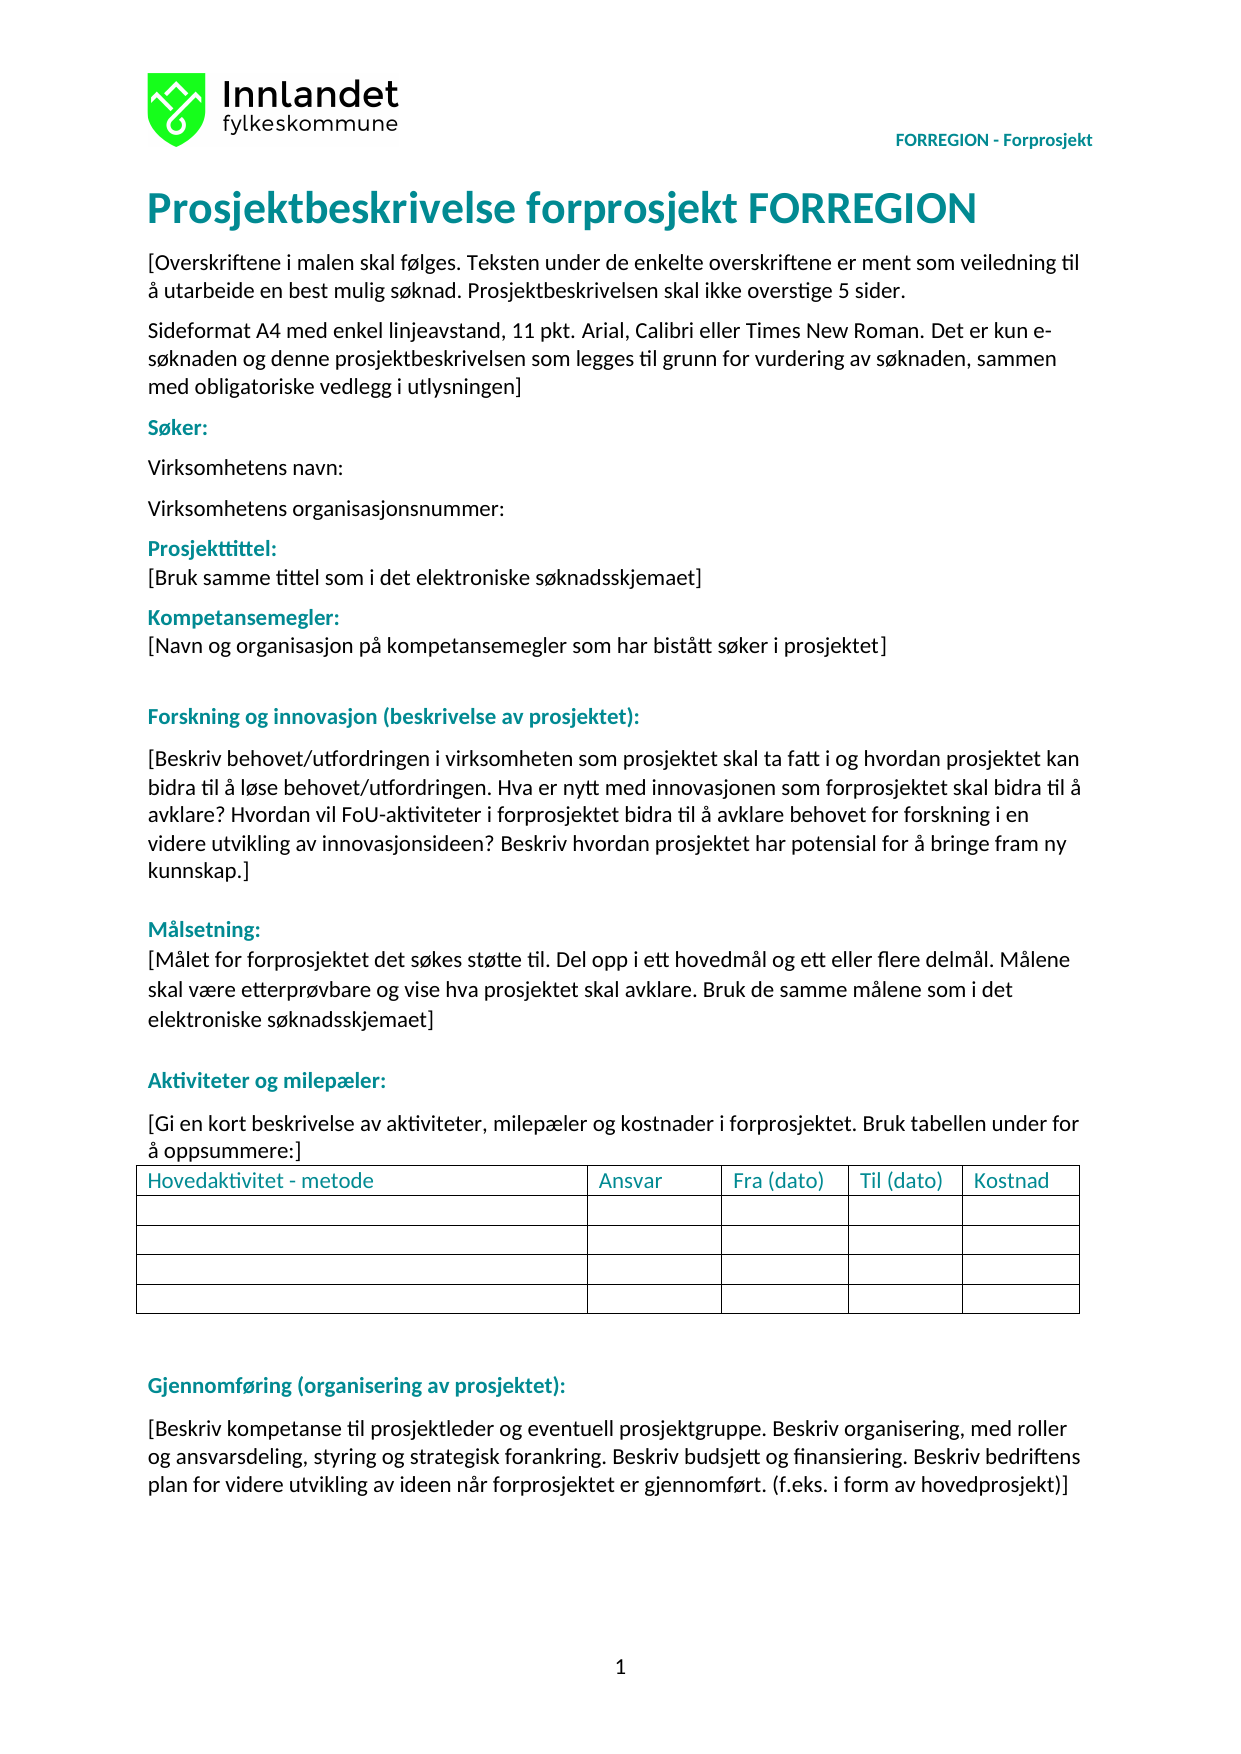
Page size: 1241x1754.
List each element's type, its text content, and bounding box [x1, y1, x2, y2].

table_cell [963, 1226, 1079, 1254]
table_cell [963, 1285, 1079, 1313]
table_cell [588, 1226, 721, 1254]
table_cell [963, 1255, 1079, 1284]
text Kompetansemegler: [Navn og organisasjon på kompetansemegler som har bistått søker i prosjektet] [148, 603, 1092, 659]
table_header Hovedaktivitet - metode [137, 1166, 587, 1195]
text Prosjekttittel: [Bruk samme tittel som i det elektroniske søknadsskjemaet] [148, 534, 1092, 591]
text Virksomhetens navn: [148, 453, 1092, 482]
text Forskning og innovasjon (beskrivelse av prosjektet): [148, 702, 1092, 730]
table_cell [137, 1196, 587, 1224]
table_cell [722, 1285, 848, 1313]
text [Beskriv behovet/utfordringen i virksomheten som prosjektet skal ta fatt i og hvordan prosjektet kan bidra til å løse behovet/utfordringen. Hva er nytt med innovasjonen som forprosjektet skal bidra til å avklare? Hvordan vil FoU-aktiviteter i forprosjektet bidra til å avklare behovet for forskning i en videre utvikling av innovasjonsideen? Beskriv hvordan prosjektet har potensial for å bringe fram ny kunnskap.] [148, 744, 1092, 885]
table_cell [722, 1226, 848, 1254]
table_cell [722, 1255, 848, 1284]
table_cell [137, 1285, 587, 1313]
text Sideformat A4 med enkel linjeavstand, 11 pkt. Arial, Calibri eller Times New Roman. Det er kun e-søknaden og denne prosjektbeskrivelsen som legges til grunn for vurdering av søknaden, sammen med obligatoriske vedlegg i utlysningen] [148, 316, 1092, 401]
text Virksomhetens organisasjonsnummer: [148, 494, 1092, 522]
text Aktiviteter og milepæler: [148, 1066, 1092, 1094]
table_cell [137, 1255, 587, 1284]
text Målsetning: [148, 915, 1092, 943]
text Prosjektbeskrivelse forprosjekt FORREGION [148, 179, 1092, 235]
table_cell [588, 1285, 721, 1313]
table_cell [722, 1196, 848, 1224]
table_cell [963, 1196, 1079, 1224]
table_header Kostnad [963, 1166, 1079, 1195]
table_cell [849, 1226, 962, 1254]
table_cell [849, 1285, 962, 1313]
table_header Fra (dato) [722, 1166, 848, 1195]
text [Målet for forprosjektet det søkes støtte til. Del opp i ett hovedmål og ett eller flere delmål. Målene skal være etterprøvbare og vise hva prosjektet skal avklare. Bruk de samme målene som i det elektroniske søknadsskjemaet] [148, 945, 1092, 1033]
table_header Til (dato) [849, 1166, 962, 1195]
picture [147, 73, 399, 147]
text [Beskriv kompetanse til prosjektleder og eventuell prosjektgruppe. Beskriv organisering, med roller og ansvarsdeling, styring og strategisk forankring. Beskriv budsjett og finansiering. Beskriv bedriftens plan for videre utvikling av ideen når forprosjektet er gjennomført. (f.eks. i form av hovedprosjekt)] [148, 1414, 1092, 1498]
text Gjennomføring (organisering av prosjektet): [148, 1372, 1092, 1400]
table_cell [849, 1255, 962, 1284]
table_cell [588, 1196, 721, 1224]
text [Gi en kort beskrivelse av aktiviteter, milepæler og kostnader i forprosjektet. Bruk tabellen under for å oppsummere:] [148, 1109, 1092, 1165]
text [Overskriftene i malen skal følges. Teksten under de enkelte overskriftene er ment som veiledning til å utarbeide en best mulig søknad. Prosjektbeskrivelsen skal ikke overstige 5 sider. [148, 248, 1092, 304]
table_header Ansvar [588, 1166, 721, 1195]
text Søker: [148, 413, 1092, 441]
table_cell [849, 1196, 962, 1224]
table_cell [588, 1255, 721, 1284]
table_cell [137, 1226, 587, 1254]
